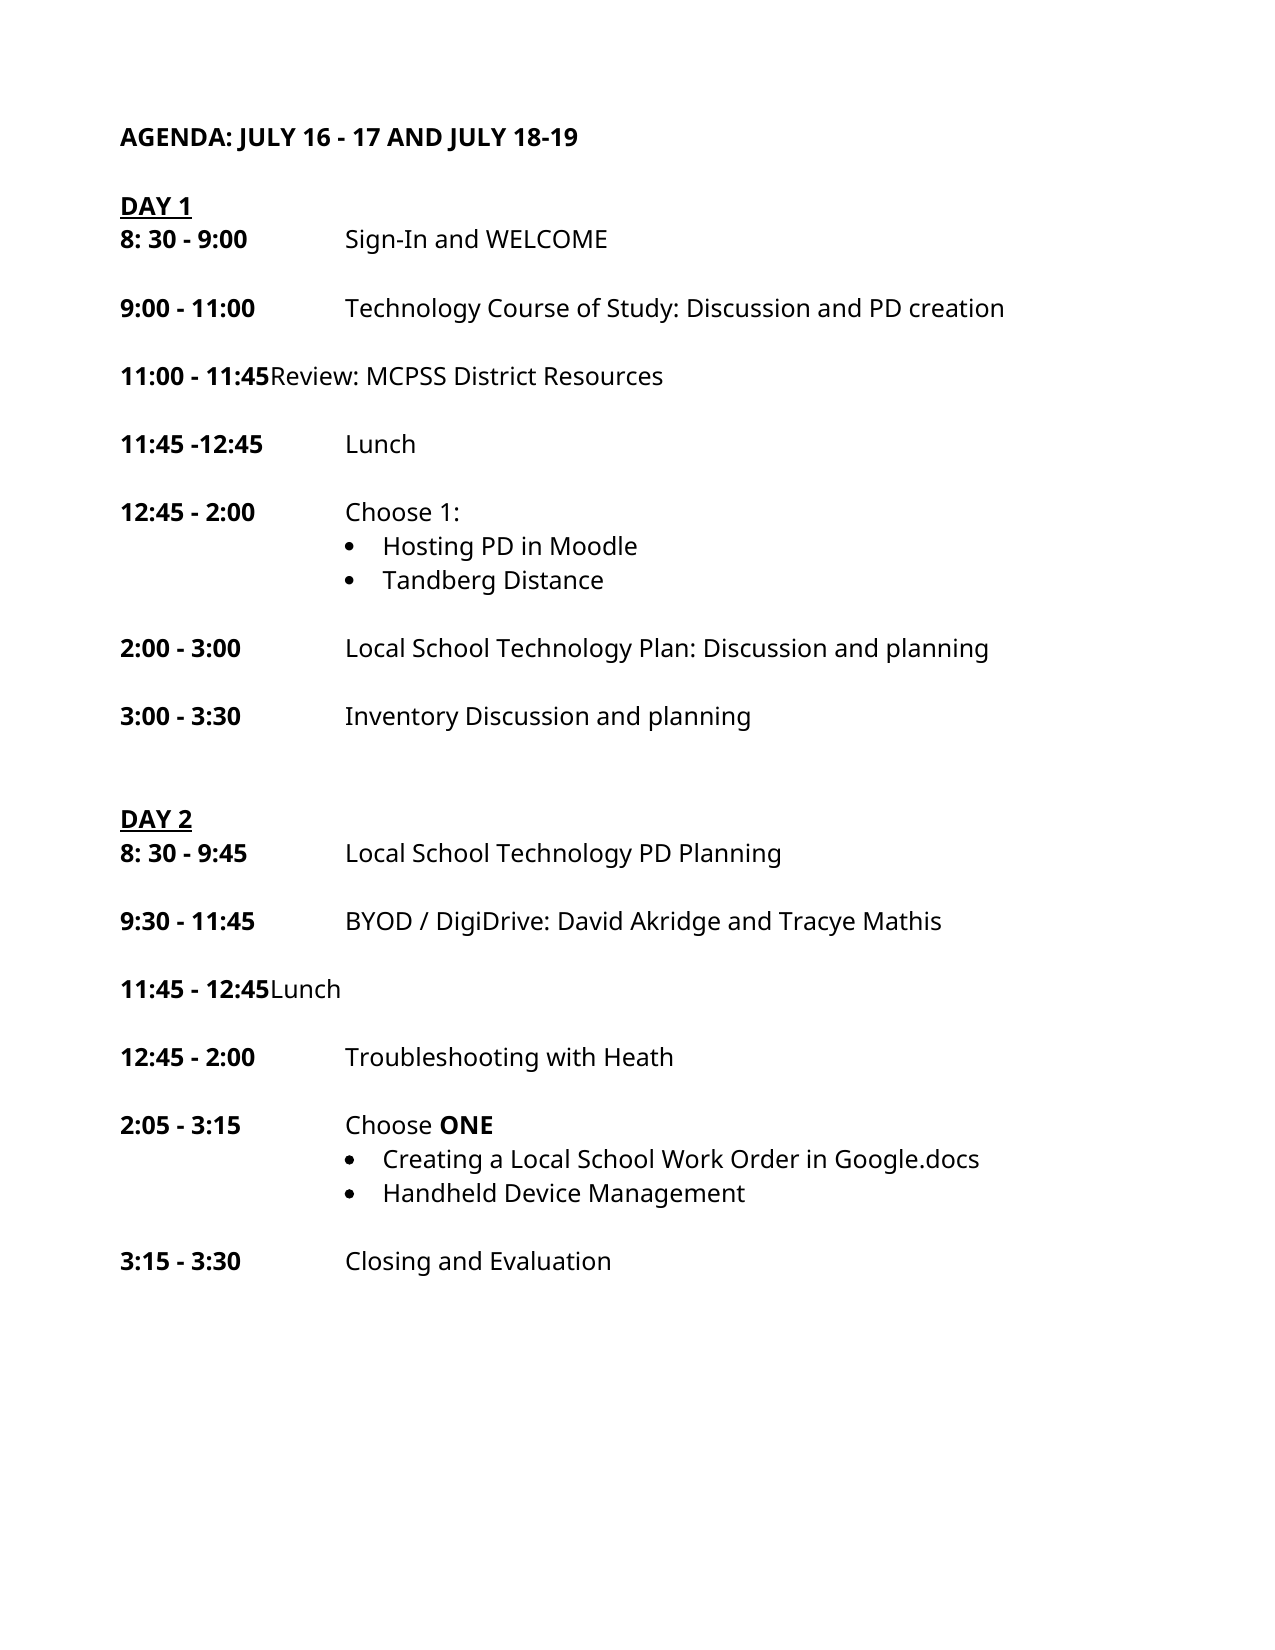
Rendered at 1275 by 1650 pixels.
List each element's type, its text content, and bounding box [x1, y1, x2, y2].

text AGENDA: JULY 16 - 17 AND JULY 18-19 [120, 120, 1155, 154]
text 11:45 - 12:45 Lunch 12:45 - 2:00 Troubleshooting with Heath [120, 937, 1155, 1074]
text 3:15 - 3:30 Closing and Evaluation [120, 1244, 1155, 1278]
list Hosting PD in Moodle [345, 529, 1155, 563]
list Tandberg Distance [345, 563, 1155, 597]
list Creating a Local School Work Order in Google.docs [345, 1142, 1155, 1176]
text 2:00 - 3:00 Local School Technology Plan: Discussion and planning 3:00 - 3:30 Inventory Discussion and planning DAY 2 8: 30 - 9:45 Local School Technology PD Planning 9:30 - 11:45 BYOD / DigiDrive: David Akridge and Tracye Mathis [120, 597, 1155, 937]
text 2:05 - 3:15 Choose ONE [120, 1074, 1155, 1142]
list Handheld Device Management [345, 1176, 1155, 1244]
text DAY 1 8: 30 - 9:00 Sign-In and WELCOME 9:00 - 11:00 Technology Course of Study: Discussion and PD creation 11:00 - 11:45 Review: MCPSS District Resources 11:45 -12:45 Lunch 12:45 - 2:00 Choose 1: [120, 154, 1155, 529]
